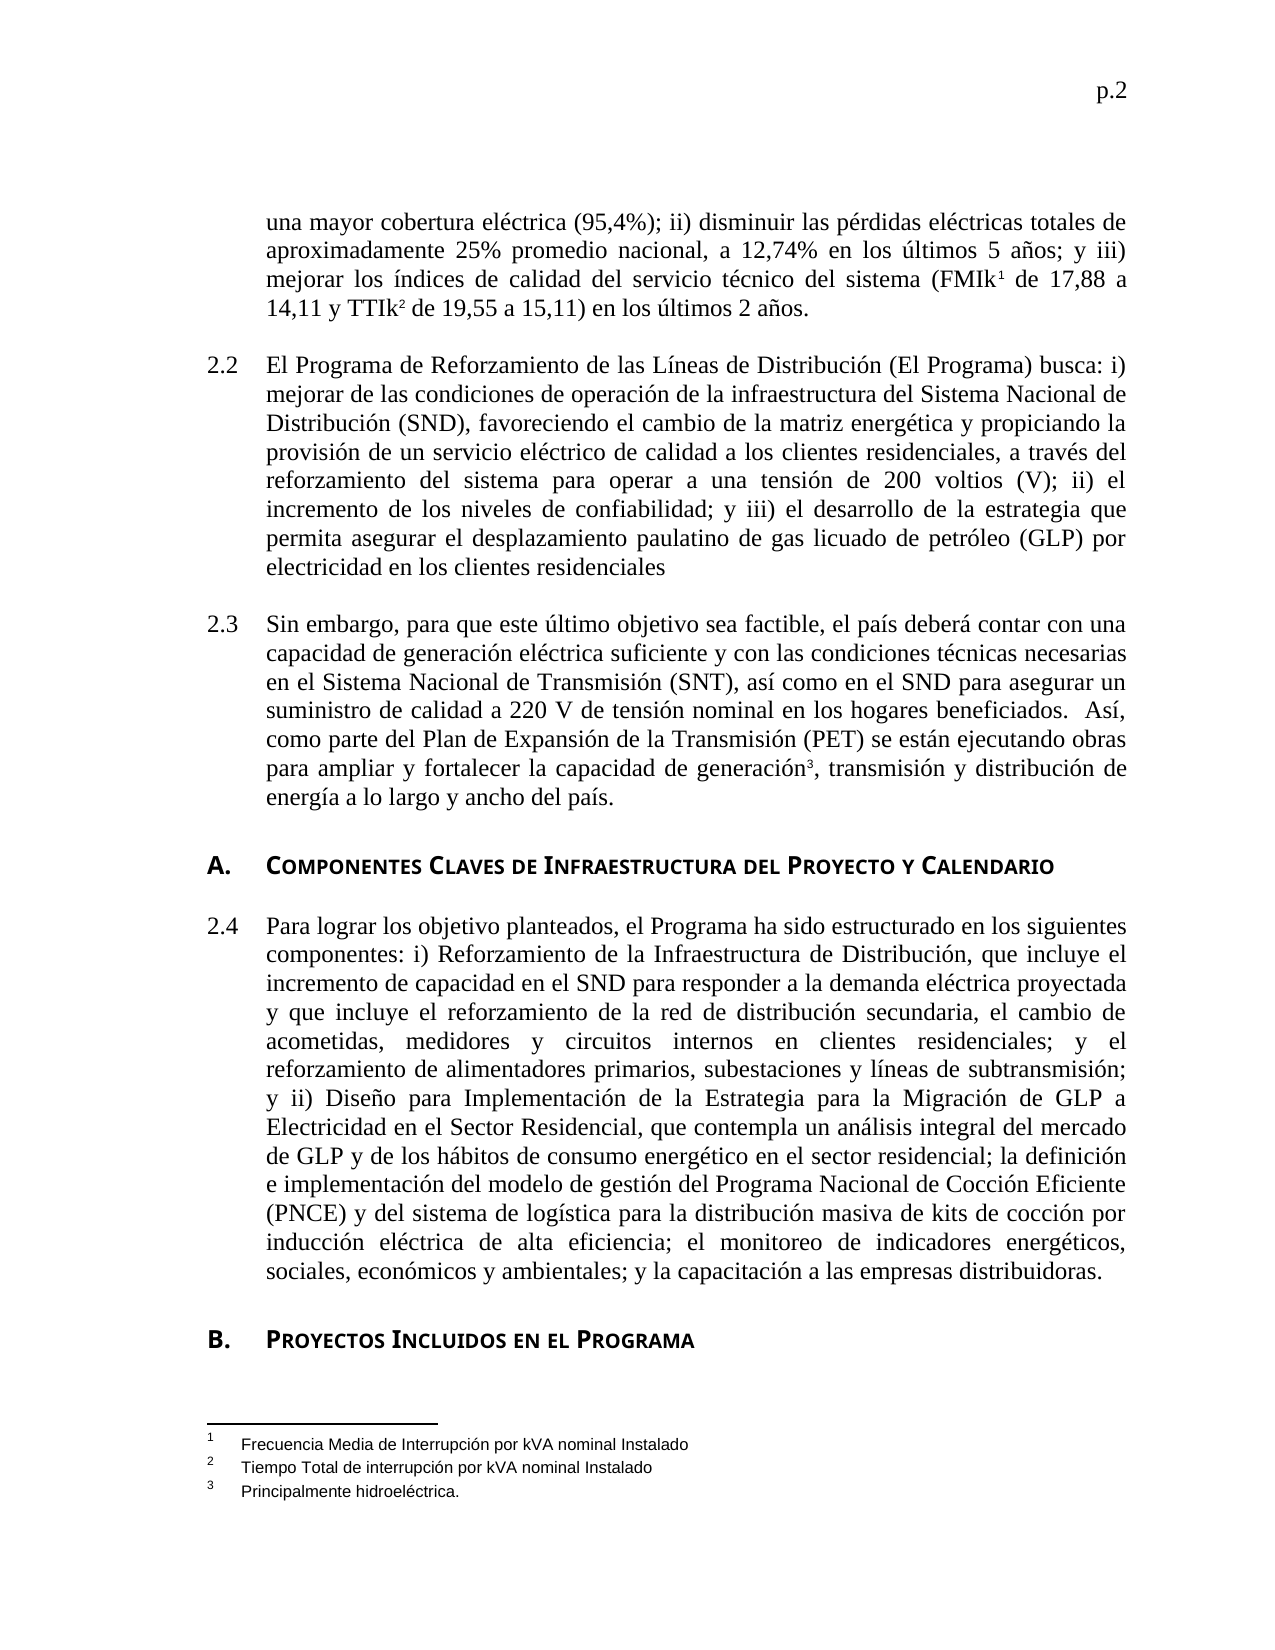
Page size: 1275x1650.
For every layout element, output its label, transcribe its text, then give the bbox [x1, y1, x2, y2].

subtitle B. Proyectos Incluidos en el Programa [207, 1322, 1127, 1356]
list Sin embargo, para que este último objetivo sea factible, el país deberá contar con una capacidad de generación eléctrica suficiente y con las condiciones técnicas necesarias en el Sistema Nacional de Transmisión (SNT), así como en el SND para asegurar un suministro de calidad a 220 V de tensión nominal en los hogares beneficiados. Así, como parte del Plan de Expansión de la Transmisión (PET) se están ejecutando obras para ampliar y fortalecer la capacidad de generación, transmisión y distribución de energía a lo largo y ancho del país. [207, 609, 1127, 811]
list Para lograr los objetivo planteados, el Programa ha sido estructurado en los siguientes componentes: i) Reforzamiento de la Infraestructura de Distribución, que incluye el incremento de capacidad en el SND para responder a la demanda eléctrica proyectada y que incluye el reforzamiento de la red de distribución secundaria, el cambio de acometidas, medidores y circuitos internos en clientes residenciales; y el reforzamiento de alimentadores primarios, subestaciones y líneas de subtransmisión; y ii) Diseño para Implementación de la Estrategia para la Migración de GLP a Electricidad en el Sector Residencial, que contempla un análisis integral del mercado de GLP y de los hábitos de consumo energético en el sector residencial; la definición e implementación del modelo de gestión del Programa Nacional de Cocción Eficiente (PNCE) y del sistema de logística para la distribución masiva de kits de cocción por inducción eléctrica de alta eficiencia; el monitoreo de indicadores energéticos, sociales, económicos y ambientales; y la capacitación a las empresas distribuidoras. [207, 911, 1127, 1284]
subtitle A. Componentes Claves de Infraestructura del Proyecto y Calendario [207, 848, 1127, 882]
list El Programa de Reforzamiento de las Líneas de Distribución (El Programa) busca: i) mejorar de las condiciones de operación de la infraestructura del Sistema Nacional de Distribución (SND), favoreciendo el cambio de la matriz energética y propiciando la provisión de un servicio eléctrico de calidad a los clientes residenciales, a través del reforzamiento del sistema para operar a una tensión de 200 voltios (V); ii) el incremento de los niveles de confiabilidad; y iii) el desarrollo de la estrategia que permita asegurar el desplazamiento paulatino de gas licuado de petróleo (GLP) por electricidad en los clientes residenciales [207, 351, 1127, 581]
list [207, 207, 1127, 322]
